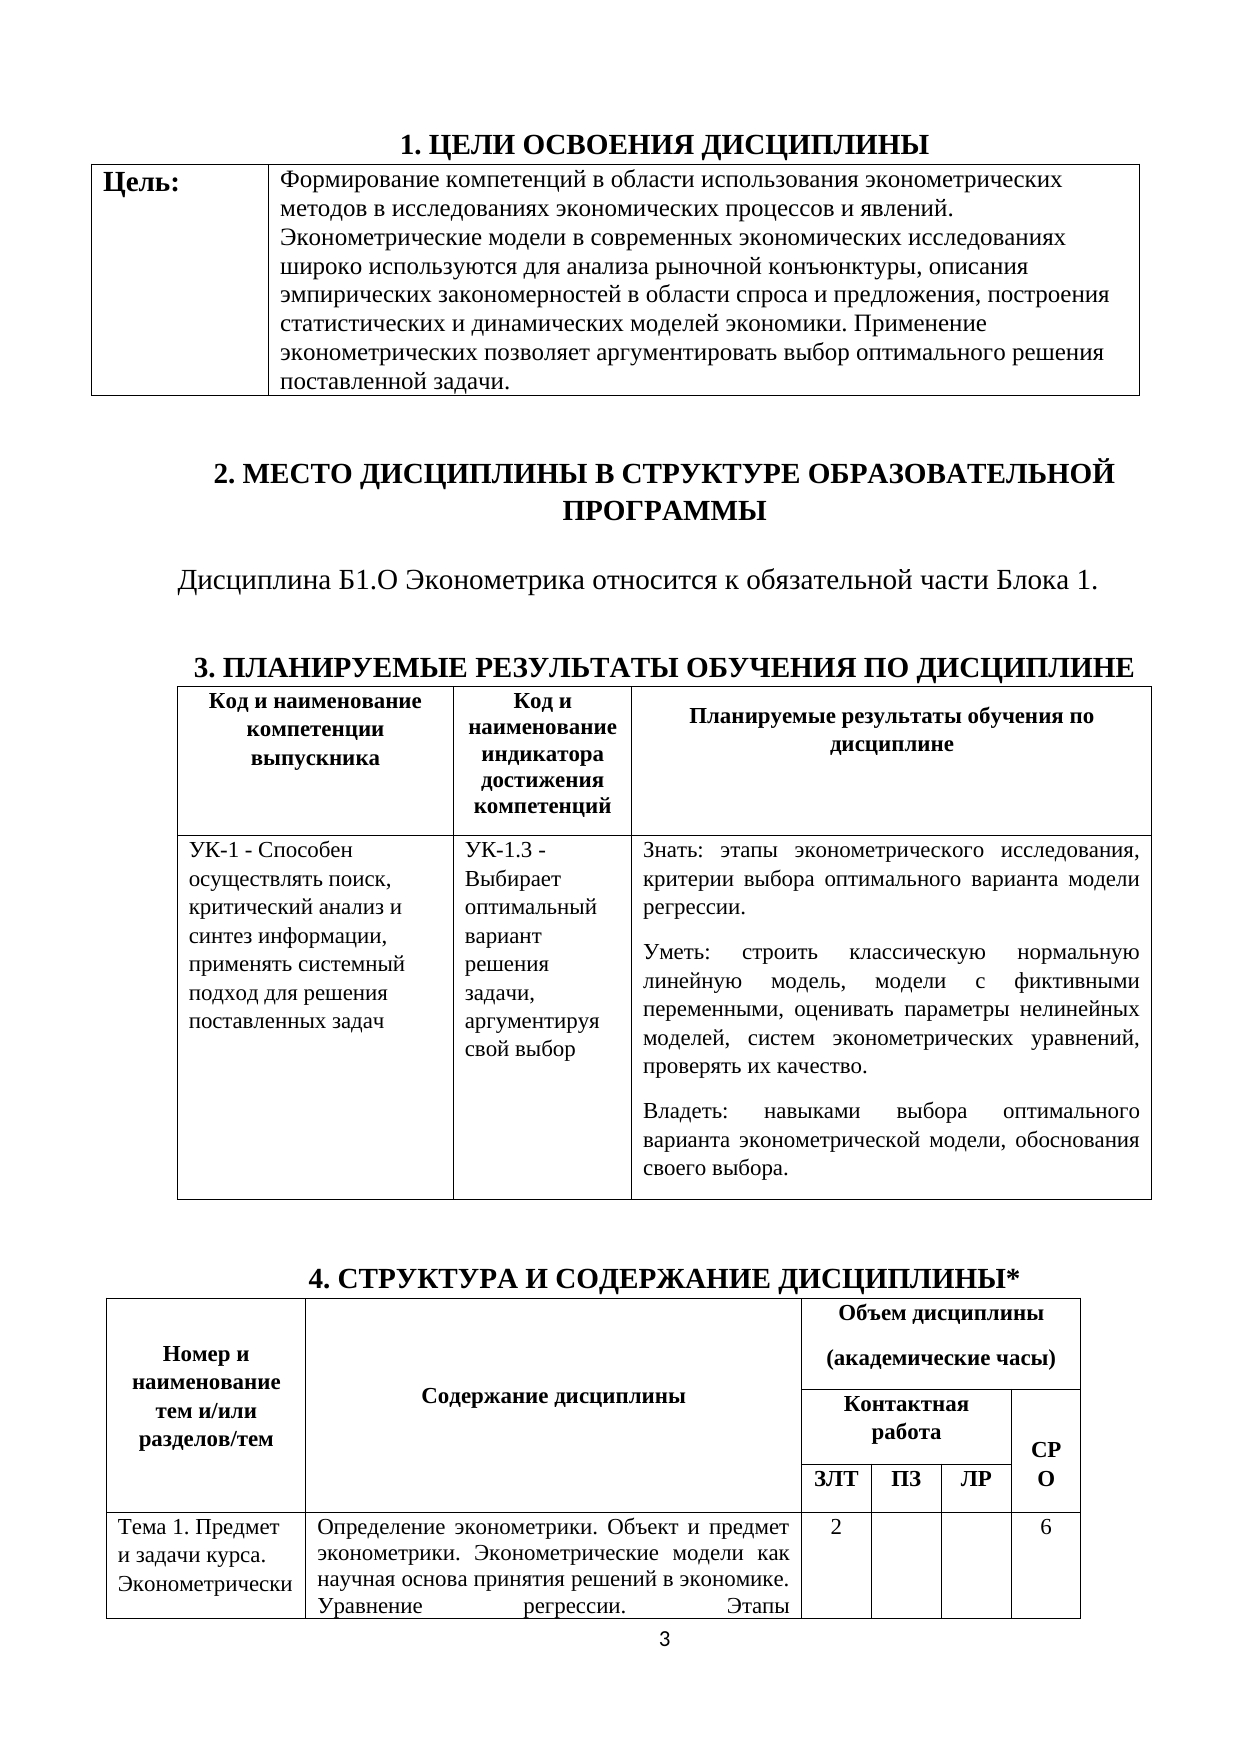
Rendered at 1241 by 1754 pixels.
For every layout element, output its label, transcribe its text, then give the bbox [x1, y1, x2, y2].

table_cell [306, 1513, 801, 1618]
table_cell ЗЛТ [802, 1465, 871, 1512]
table_header Содержание дисциплины [306, 1299, 801, 1512]
table_header Планируемые результаты обучения по дисциплине [632, 687, 1151, 835]
table_header Объем дисциплины (академические часы) [802, 1299, 1080, 1389]
table_header Код и наименование индикатора достижения компетенций [454, 687, 631, 835]
table_cell 6 [1012, 1513, 1080, 1618]
table_cell [942, 1513, 1011, 1618]
subtitle 3. ПЛАНИРУЕМЫЕ РЕЗУЛЬТАТЫ ОБУЧЕНИЯ ПО ДИСЦИПЛИНЕ [177, 650, 1152, 683]
subtitle 2. МЕСТО ДИСЦИПЛИНЫ В СТРУКТУРЕ ОБРАЗОВАТЕЛЬНОЙ ПРОГРАММЫ [177, 457, 1152, 526]
subtitle 1. ЦЕЛИ ОСВОЕНИЯ ДИСЦИПЛИНЫ [177, 127, 1152, 161]
text Дисциплина Б1.О Эконометрика относится к обязательной части Блока 1. [177, 562, 1152, 596]
table_cell ПЗ [872, 1465, 941, 1512]
table_header Номер и наименование тем и/или разделов/тем [107, 1299, 305, 1512]
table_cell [107, 1513, 305, 1618]
table_cell СРО [1012, 1390, 1080, 1512]
table_cell 2 [802, 1513, 871, 1618]
table_header Код и наименование компетенции выпускника [178, 687, 453, 835]
subtitle 4. СТРУКТУРА И СОДЕРЖАНИЕ ДИСЦИПЛИНЫ* [177, 1261, 1152, 1295]
table_cell [872, 1513, 941, 1618]
table_cell Знать: этапы эконометрического исследования, критерии выбора оптимального варианта модели регрессии. Уметь: строить классическую нормальную линейную модель, модели с фиктивными переменными, оценивать параметры нелинейных моделей, систем эконометрических уравнений, проверять их качество. Владеть: навыками выбора оптимального варианта эконометрической модели, обоснования своего выбора. [632, 836, 1151, 1199]
table_header Цель: [92, 165, 268, 394]
table_cell УК-1.3 - Выбирает оптимальный вариант решения задачи, аргументируя свой выбор [454, 836, 631, 1199]
table_cell Контактная работа [802, 1390, 1011, 1463]
table_cell ЛР [942, 1465, 1011, 1512]
table_cell УК-1 - Способен осуществлять поиск, критический анализ и синтез информации, применять системный подход для решения поставленных задач [178, 836, 453, 1199]
table_header Формирование компетенций в области использования эконометрических методов в исследованиях экономических процессов и явлений. Эконометрические модели в современных экономических исследованиях широко используются для анализа рыночной конъюнктуры, описания эмпирических закономерностей в области спроса и предложения, построения статистических и динамических моделей экономики. Применение эконометрических позволяет аргументировать выбор оптимального решения поставленной задачи. [269, 165, 1139, 394]
